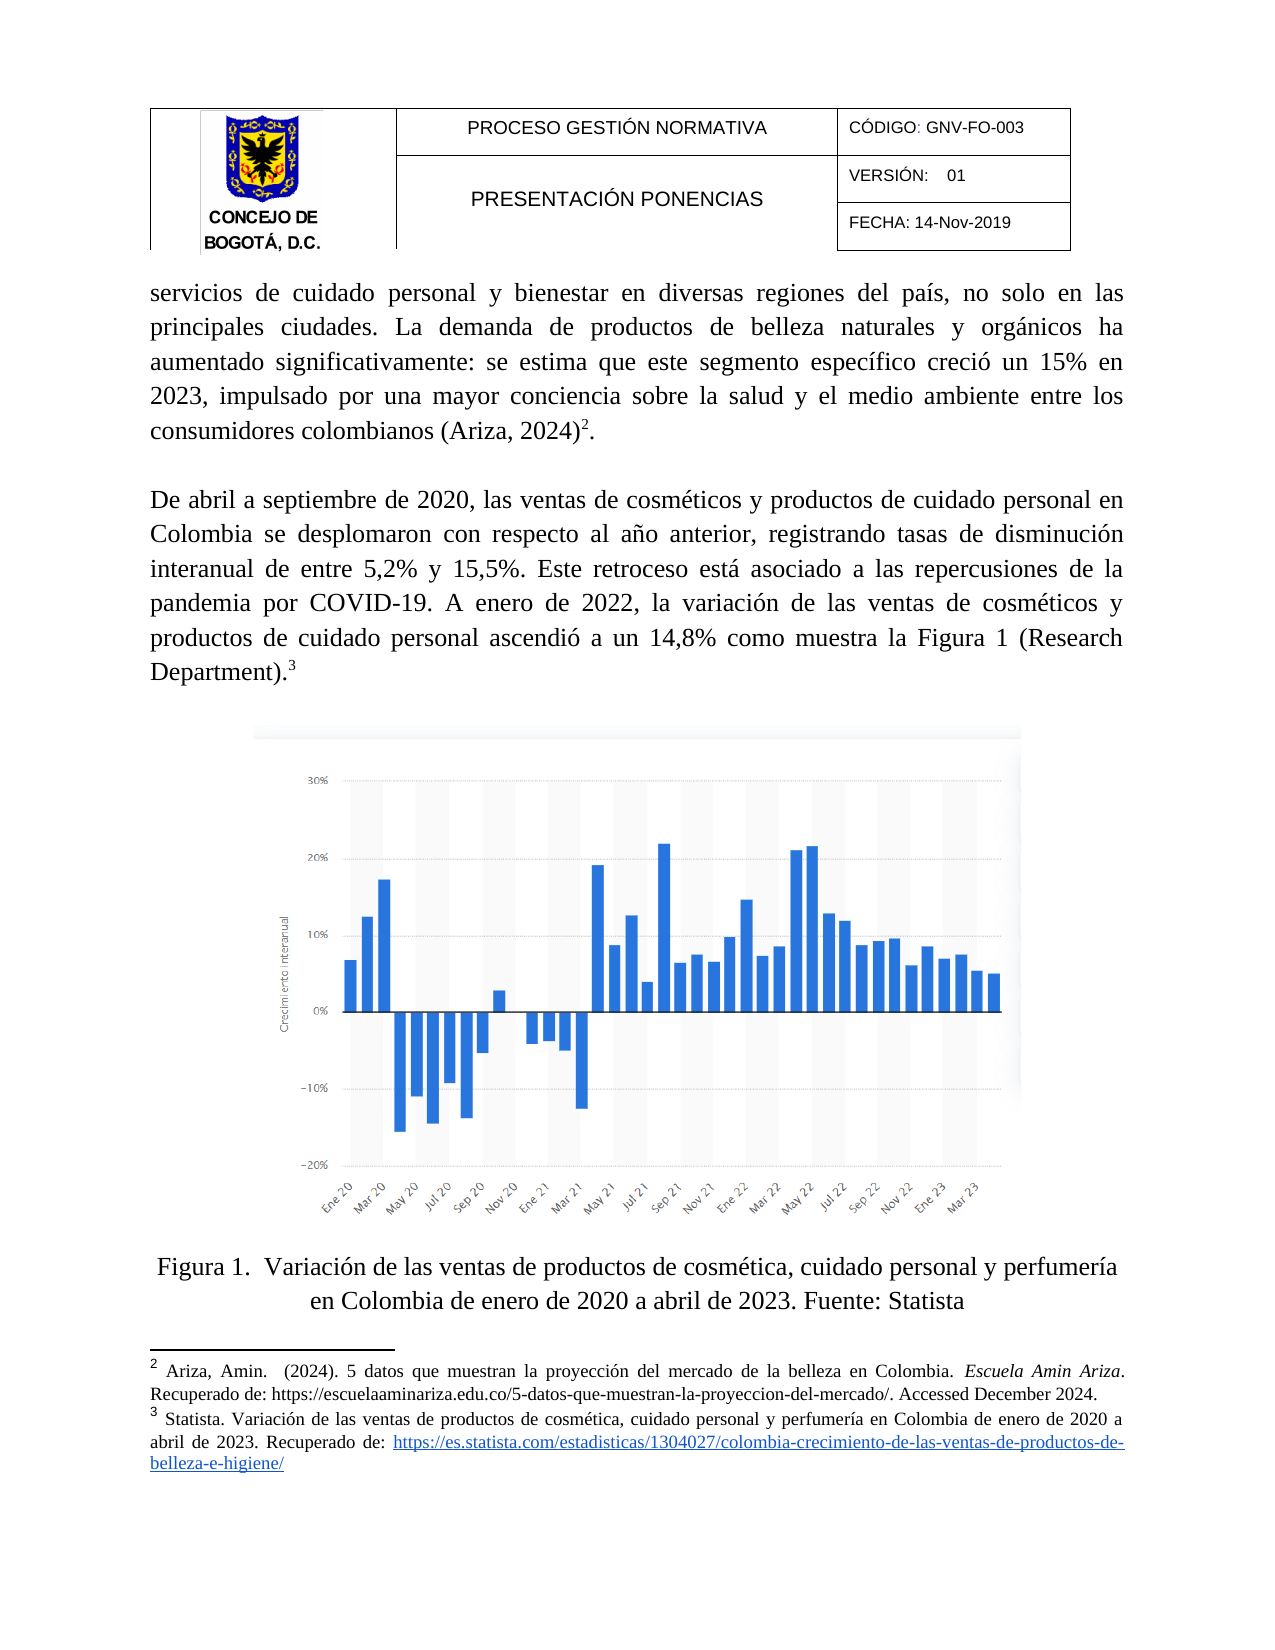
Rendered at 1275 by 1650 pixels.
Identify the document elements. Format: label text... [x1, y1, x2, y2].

text De abril a septiembre de 2020, las ventas de cosméticos y productos de cuidado personal en Colombia se desplomaron con respecto al año anterior, registrando tasas de disminución interanual de entre 5,2% y 15,5%. Este retroceso está asociado a las repercusiones de la pandemia por COVID-19. A enero de 2022, la variación de las ventas de cosméticos y productos de cuidado personal ascendió a un 14,8% como muestra la Figura 1 (Research Department). [150, 652, 1125, 686]
picture [253, 725, 1022, 1247]
text Figura 1. Variación de las ventas de productos de cosmética, cuidado personal y perfumería en Colombia de enero de 2020 a abril de 2023. Fuente: Statista [150, 1251, 1125, 1315]
picture [199, 109, 324, 255]
